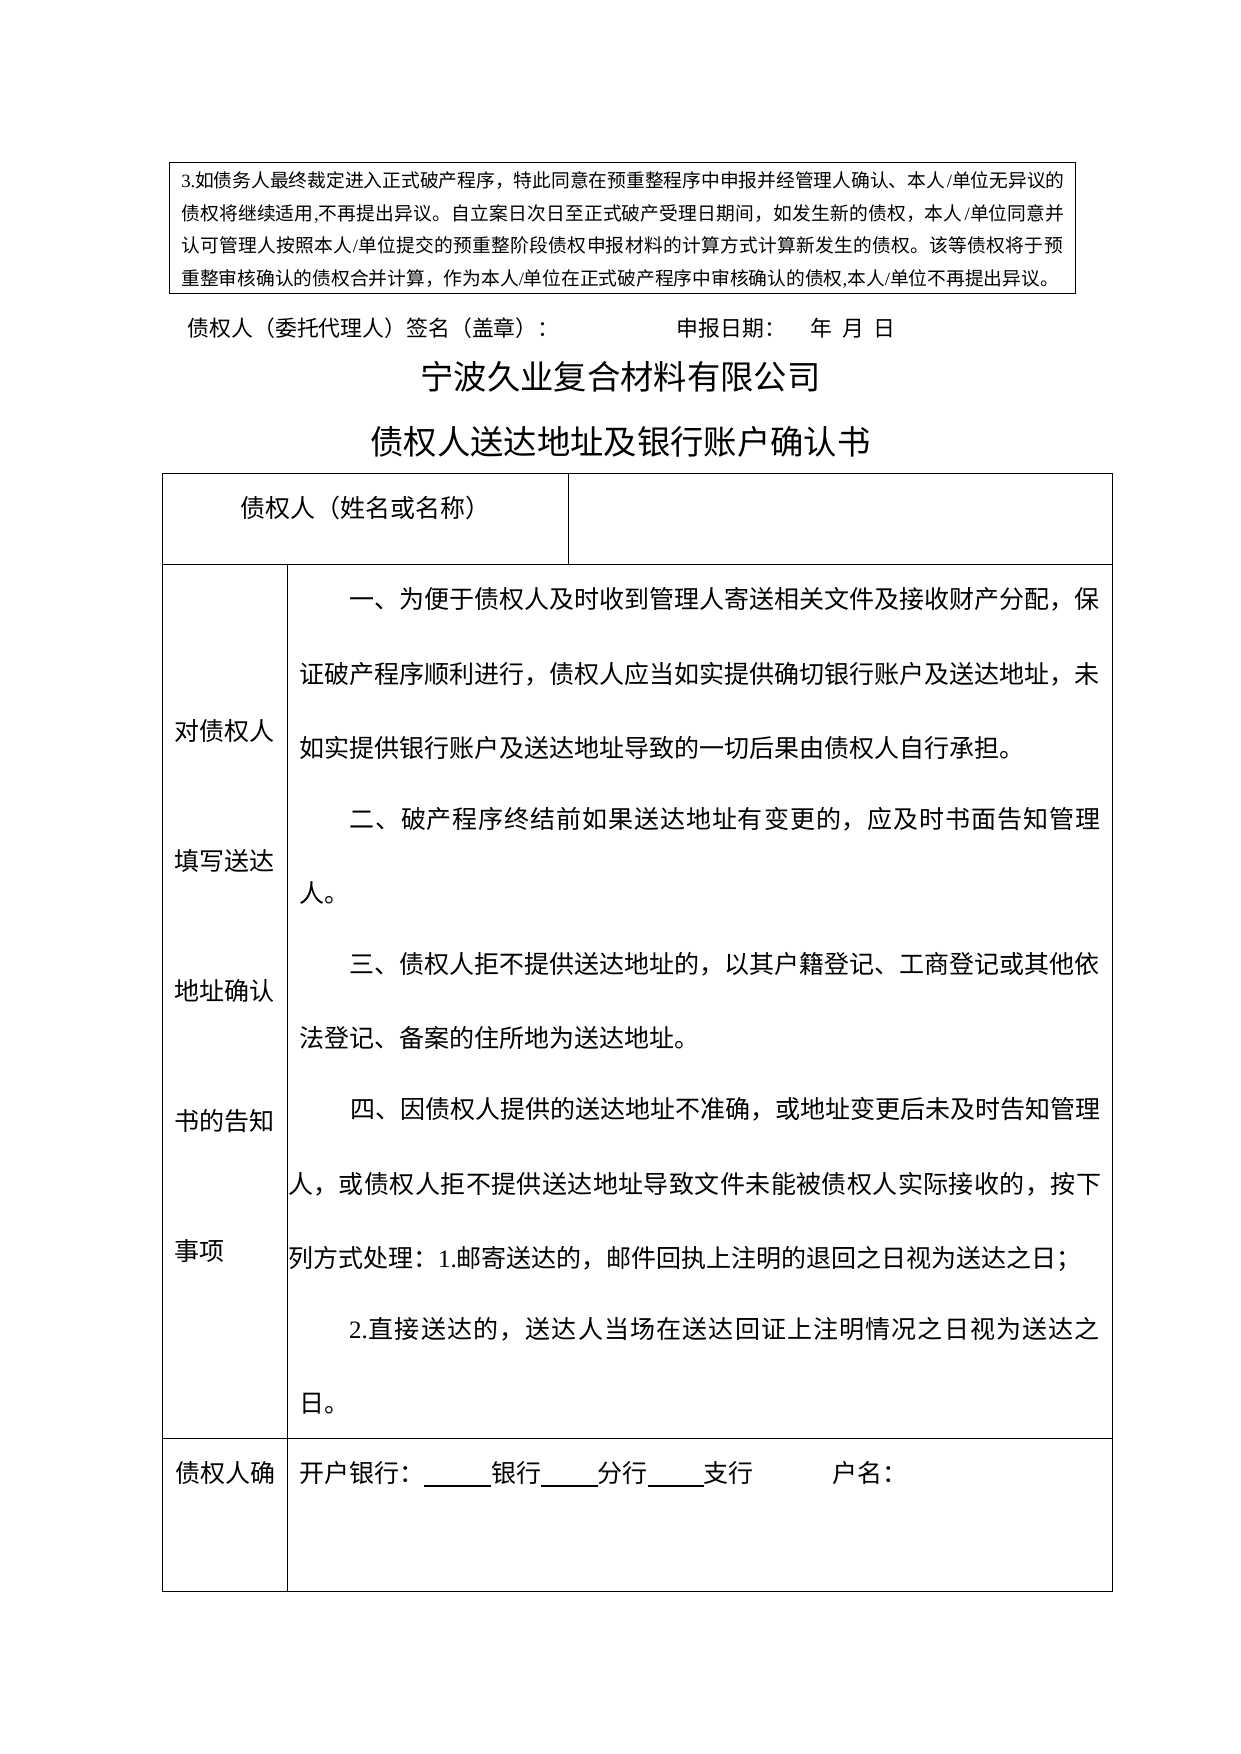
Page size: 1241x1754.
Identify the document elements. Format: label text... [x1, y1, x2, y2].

subtitle 债权人送达地址及银行账户确认书 [187, 408, 1053, 473]
table_cell 对债权人填写送达地址确认书的告知事项 [163, 565, 287, 1438]
text 债权人（委托代理人）签名（盖章）： 申报日期： 年 月 日 [187, 310, 1053, 343]
table_header [569, 474, 1112, 564]
subtitle 宁波久业复合材料有限公司 [187, 343, 1053, 408]
table_cell 债权人确认其财产分配账户 [163, 1439, 287, 1591]
table_cell 一、为便于债权人及时收到管理人寄送相关文件及接收财产分配，保证破产程序顺利进行，债权人应当如实提供确切银行账户及送达地址，未如实提供银行账户及送达地址导致的一切后果由债权人自行承担。 二、破产程序终结前如果送达地址有变更的，应及时书面告知管理人。 三、债权人拒不提供送达地址的，以其户籍登记、工商登记或其他依法登记、备案的住所地为送达地址。 四、因债权人提供的送达地址不准确，或地址变更后未及时告知管理人，或债权人拒不提供送达地址导致文件未能被债权人实际接收的，按下列方式处理：1.邮寄送达的，邮件回执上注明的退回之日视为送达之日； 2.直接送达的，送达人当场在送达回证上注明情况之日视为送达之日。 [288, 565, 1112, 1438]
table_header 债权人（姓名或名称） [163, 474, 568, 564]
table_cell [288, 1439, 1112, 1591]
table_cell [170, 163, 1075, 293]
